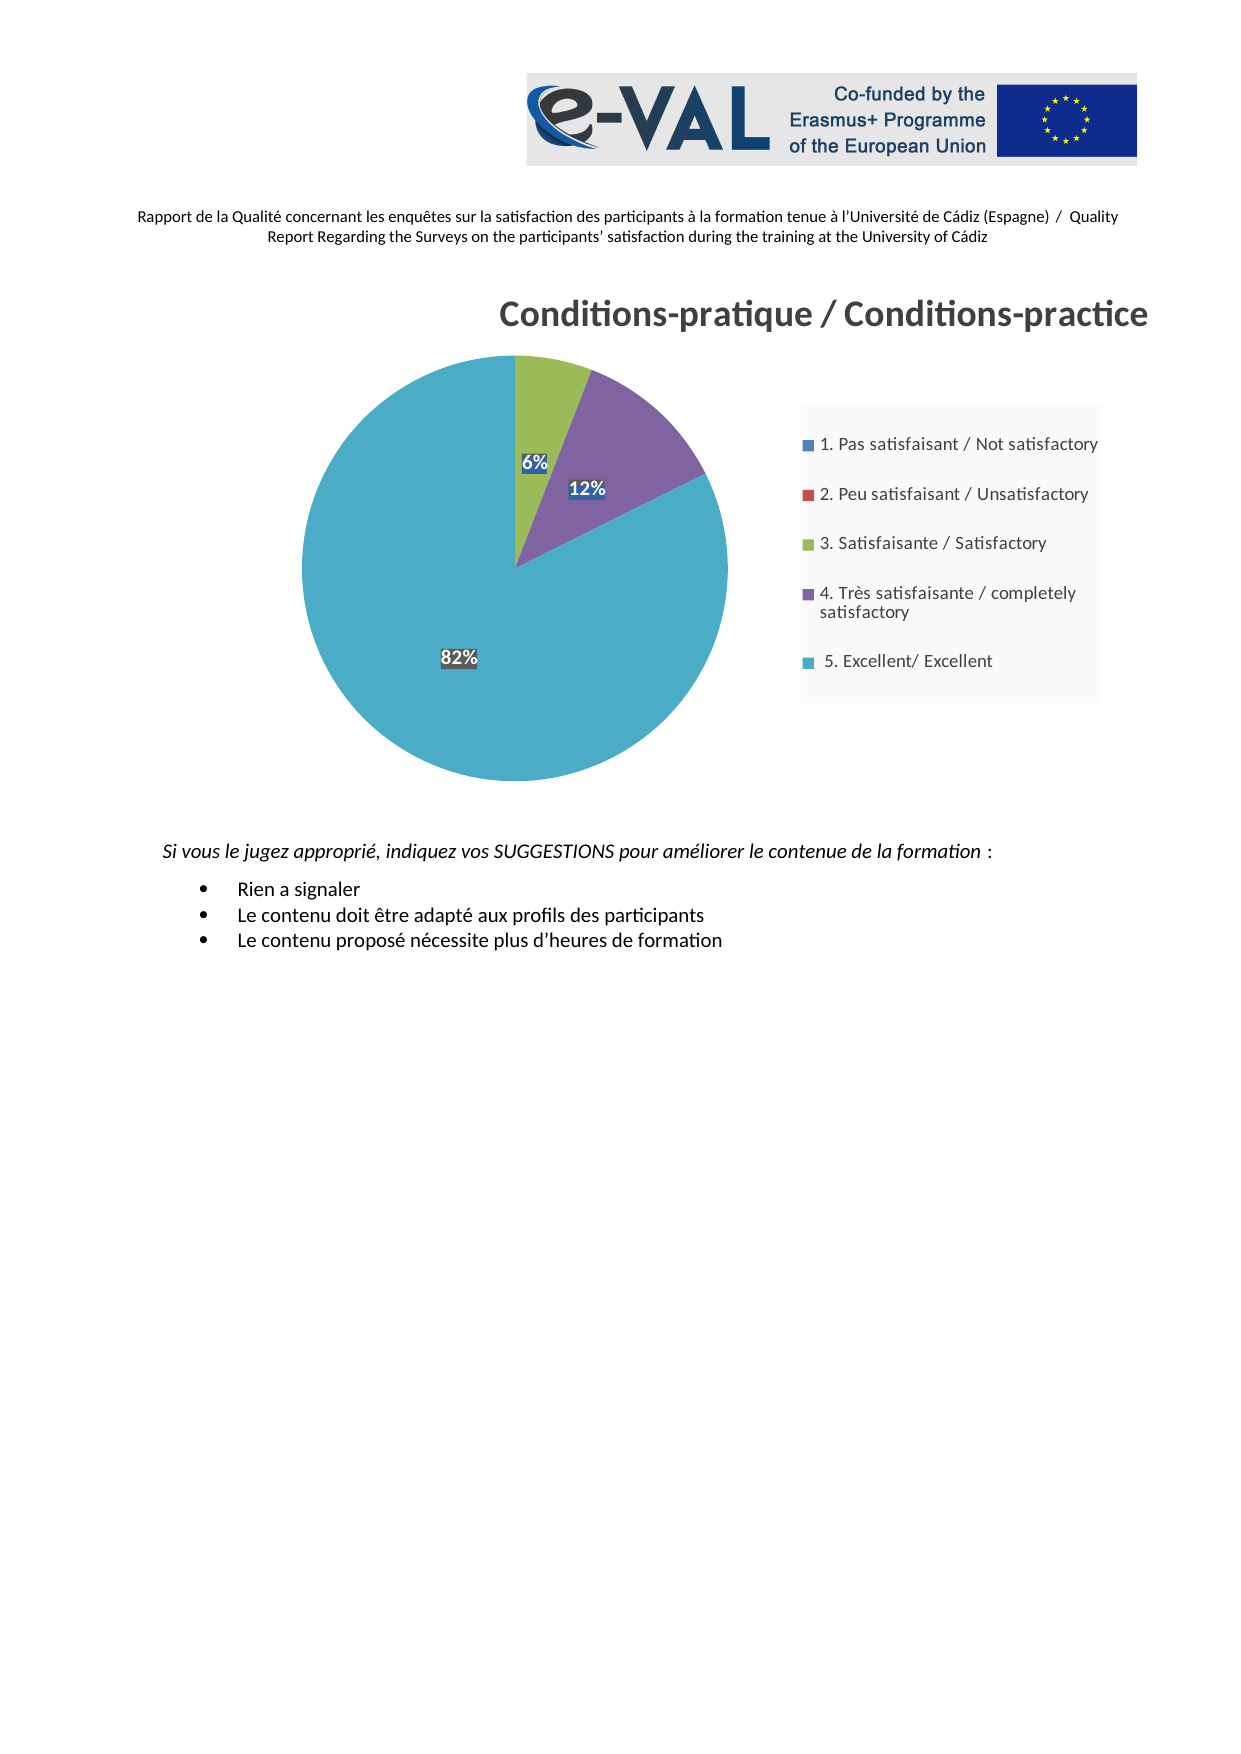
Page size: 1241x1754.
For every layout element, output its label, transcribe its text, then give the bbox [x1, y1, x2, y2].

list Rien a signaler [200, 877, 1137, 902]
text Si vous le jugez approprié, indiquez vos SUGGESTIONS pour améliorer le contenue de la formation : [162, 275, 1137, 864]
picture [526, 73, 1138, 166]
list Le contenu doit être adapté aux profils des participants [200, 902, 1137, 927]
list Le contenu proposé nécessite plus d’heures de formation [200, 927, 1137, 953]
